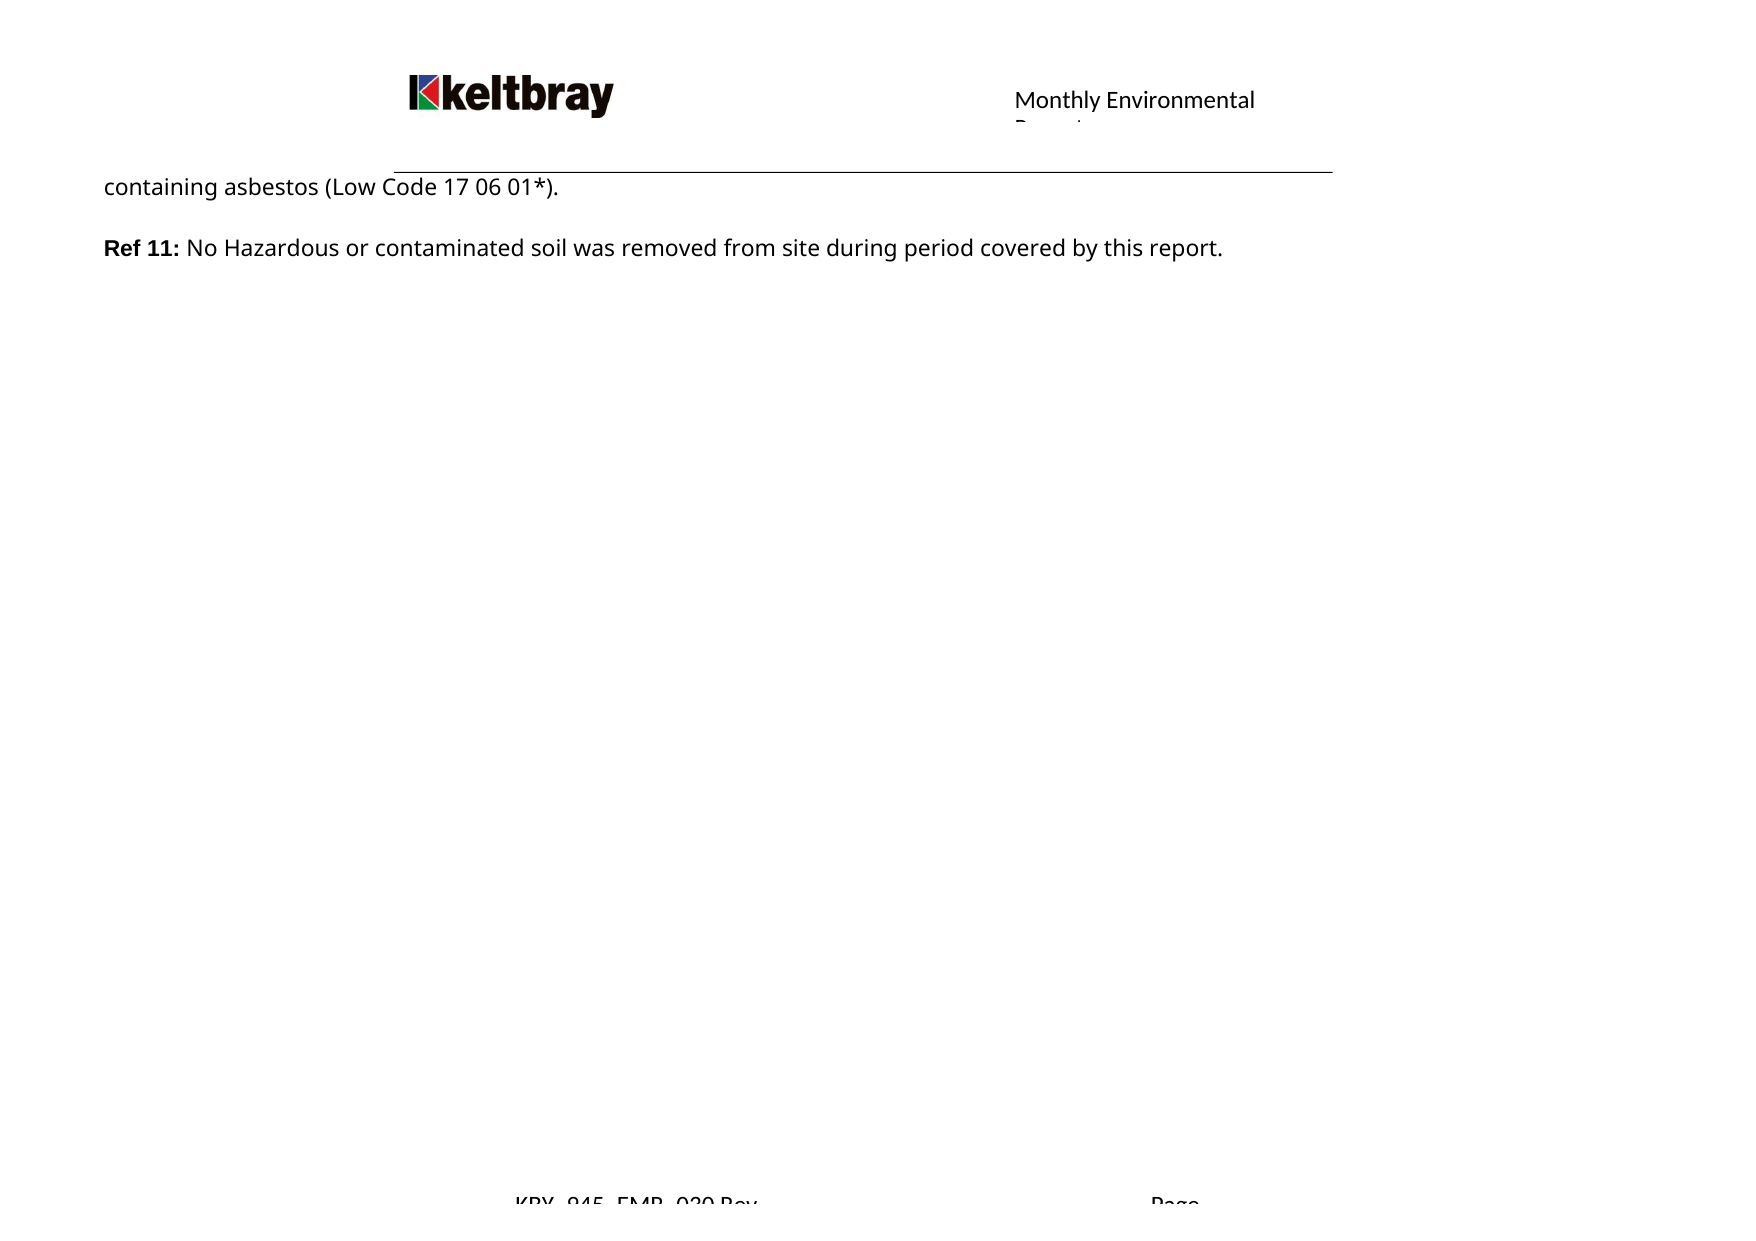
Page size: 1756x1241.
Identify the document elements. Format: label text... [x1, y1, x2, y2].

picture [409, 75, 614, 118]
text Ref 11: No Hazardous or contaminated soil was removed from site during period covered by this report. [103, 232, 1649, 263]
